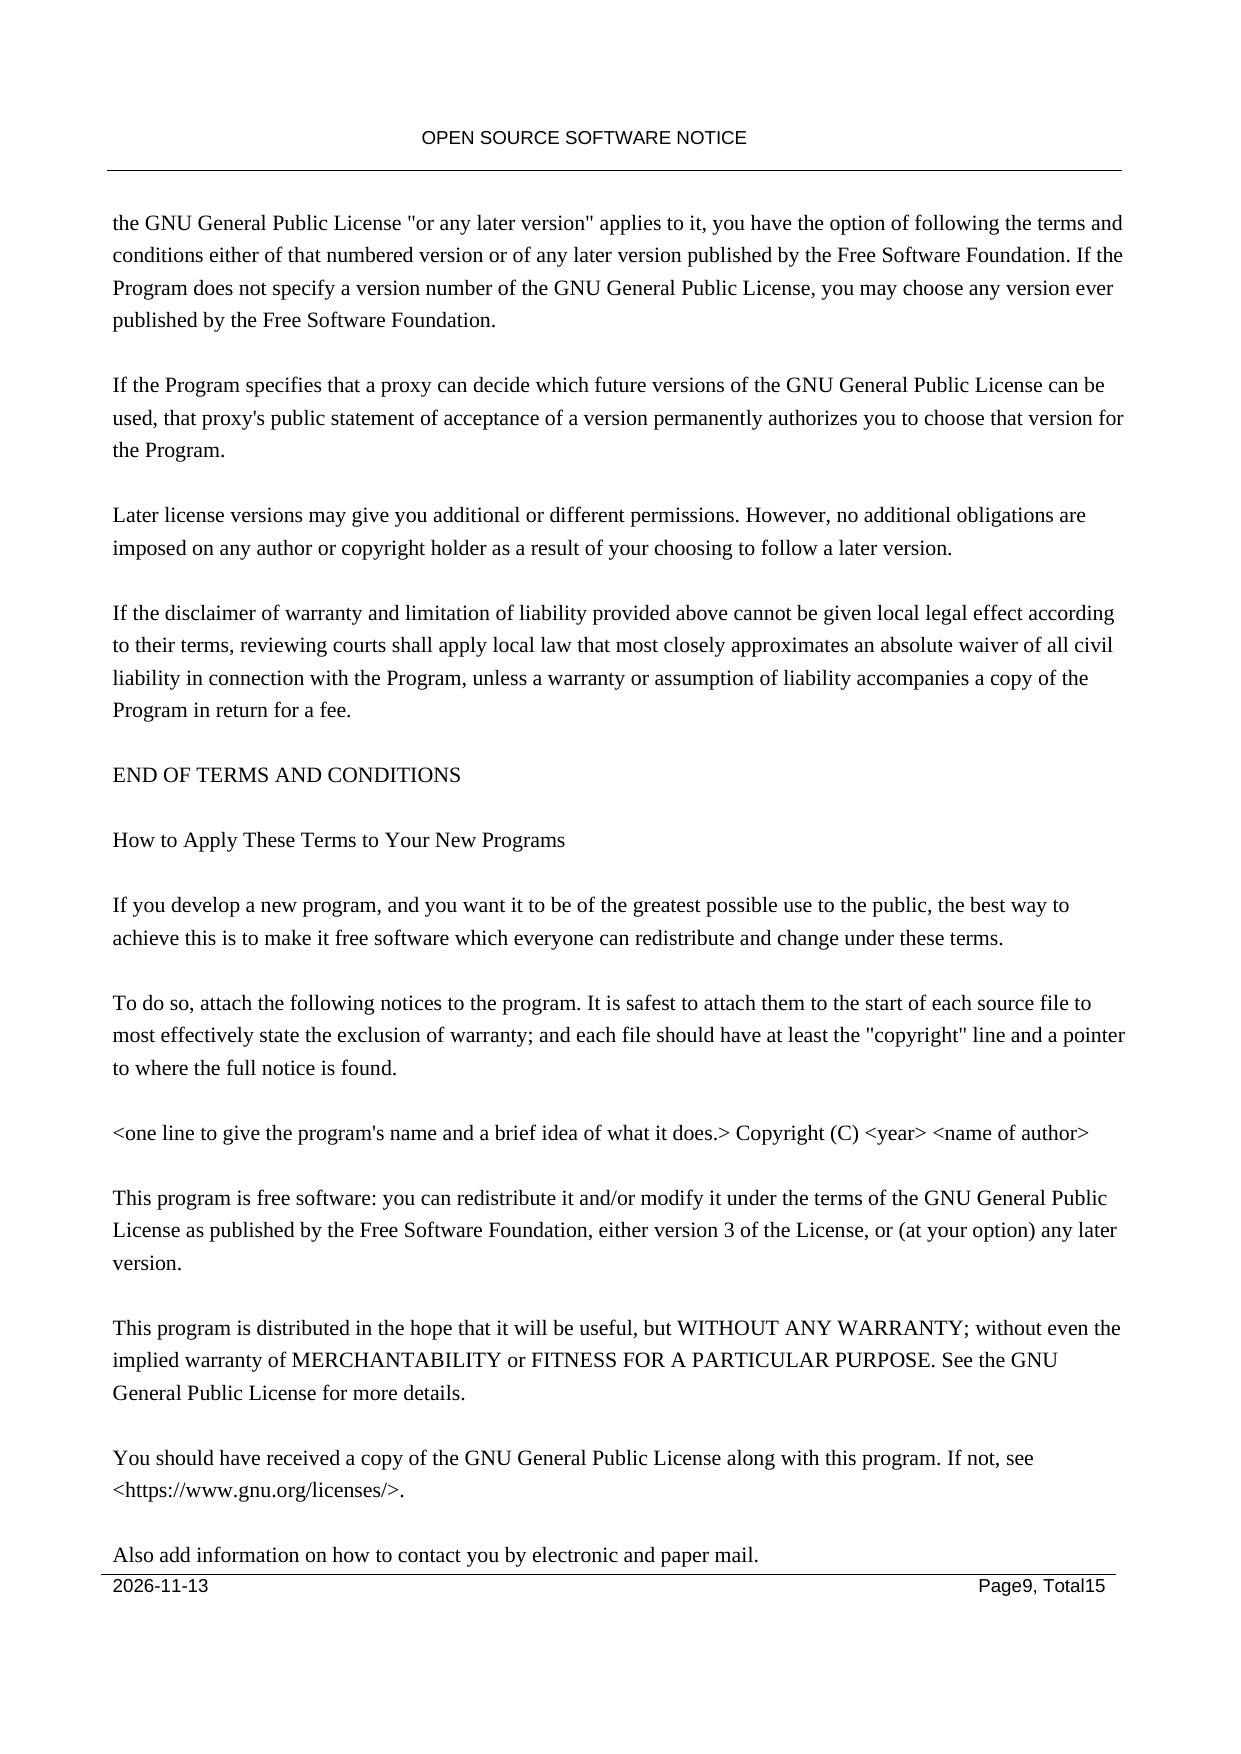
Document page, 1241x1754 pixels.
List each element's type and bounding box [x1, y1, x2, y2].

text [112, 206, 1128, 1571]
